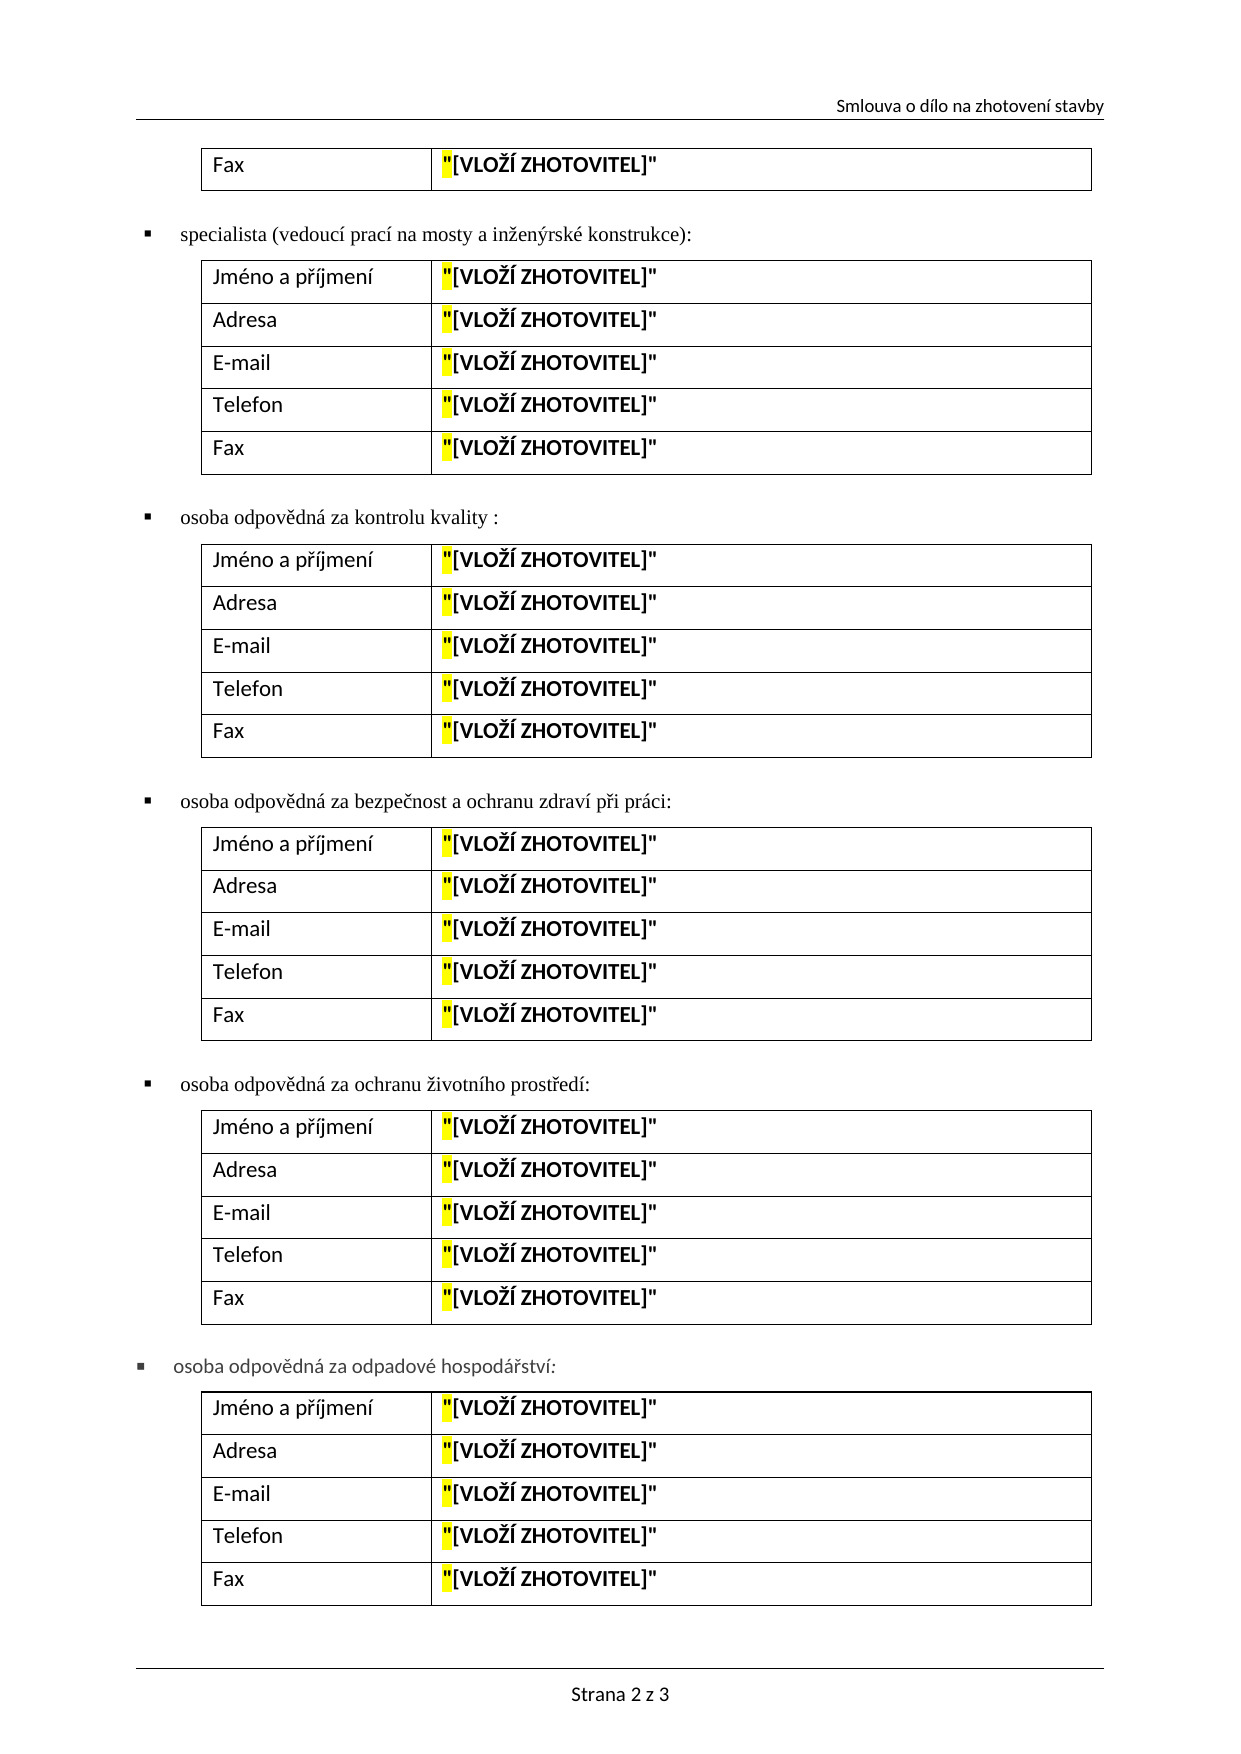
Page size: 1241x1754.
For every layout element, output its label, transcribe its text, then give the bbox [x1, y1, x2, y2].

table_cell Adresa [202, 1435, 431, 1477]
table_header [432, 545, 1091, 586]
table_cell [432, 913, 1091, 955]
table_header [432, 261, 1091, 303]
table_header [432, 1111, 1091, 1153]
table_cell [432, 1197, 1091, 1238]
table_cell [432, 1154, 1091, 1196]
table_cell Telefon [202, 673, 431, 714]
table_cell E-mail [202, 1478, 431, 1519]
table_header Jméno a příjmení [202, 1393, 431, 1434]
table_cell Telefon [202, 956, 431, 998]
table_cell Telefon [202, 1521, 431, 1562]
table_header Jméno a příjmení [202, 545, 431, 586]
table_cell Fax [202, 715, 431, 757]
table_cell [432, 432, 1091, 474]
table_cell [432, 587, 1091, 629]
table_cell Fax [202, 1282, 431, 1324]
list osoba odpovědná za ochranu životního prostředí: [143, 1066, 1104, 1098]
table_cell Fax [202, 432, 431, 474]
table_cell Telefon [202, 1239, 431, 1281]
table_cell [432, 1478, 1091, 1519]
table_cell Adresa [202, 871, 431, 912]
table_header Jméno a příjmení [202, 261, 431, 303]
table_header [432, 828, 1091, 869]
table_cell [432, 673, 1091, 714]
table_header Jméno a příjmení [202, 1111, 431, 1153]
table_cell [432, 1282, 1091, 1324]
table_cell [432, 389, 1091, 431]
table_cell E-mail [202, 347, 431, 388]
table_cell Telefon [202, 389, 431, 431]
table_cell Adresa [202, 587, 431, 629]
table_cell Fax [202, 999, 431, 1040]
table_cell [432, 999, 1091, 1040]
table_header [432, 1393, 1091, 1434]
table_cell [432, 1521, 1091, 1562]
table_header Jméno a příjmení [202, 828, 431, 869]
table_cell Adresa [202, 304, 431, 346]
list osoba odpovědná za kontrolu kvality : [143, 500, 1104, 531]
table_cell [432, 715, 1091, 757]
table_cell [432, 630, 1091, 672]
table_cell E-mail [202, 913, 431, 955]
table_cell [432, 1239, 1091, 1281]
table_cell Fax [202, 149, 431, 190]
table_cell E-mail [202, 630, 431, 672]
subtitle osoba odpovědná za odpadové hospodářství: [136, 1350, 1104, 1379]
table_cell [432, 956, 1091, 998]
table_cell Adresa [202, 1154, 431, 1196]
list osoba odpovědná za bezpečnost a ochranu zdraví při práci: [143, 783, 1104, 814]
table_cell [432, 149, 1091, 190]
table_cell [432, 1435, 1091, 1477]
table_cell [432, 347, 1091, 388]
table_cell Fax [202, 1563, 431, 1605]
table_cell [432, 871, 1091, 912]
table_cell [432, 304, 1091, 346]
list specialista (vedoucí prací na mosty a inženýrské konstrukce): [143, 216, 1104, 248]
table_cell E-mail [202, 1197, 431, 1238]
table_cell [432, 1563, 1091, 1605]
